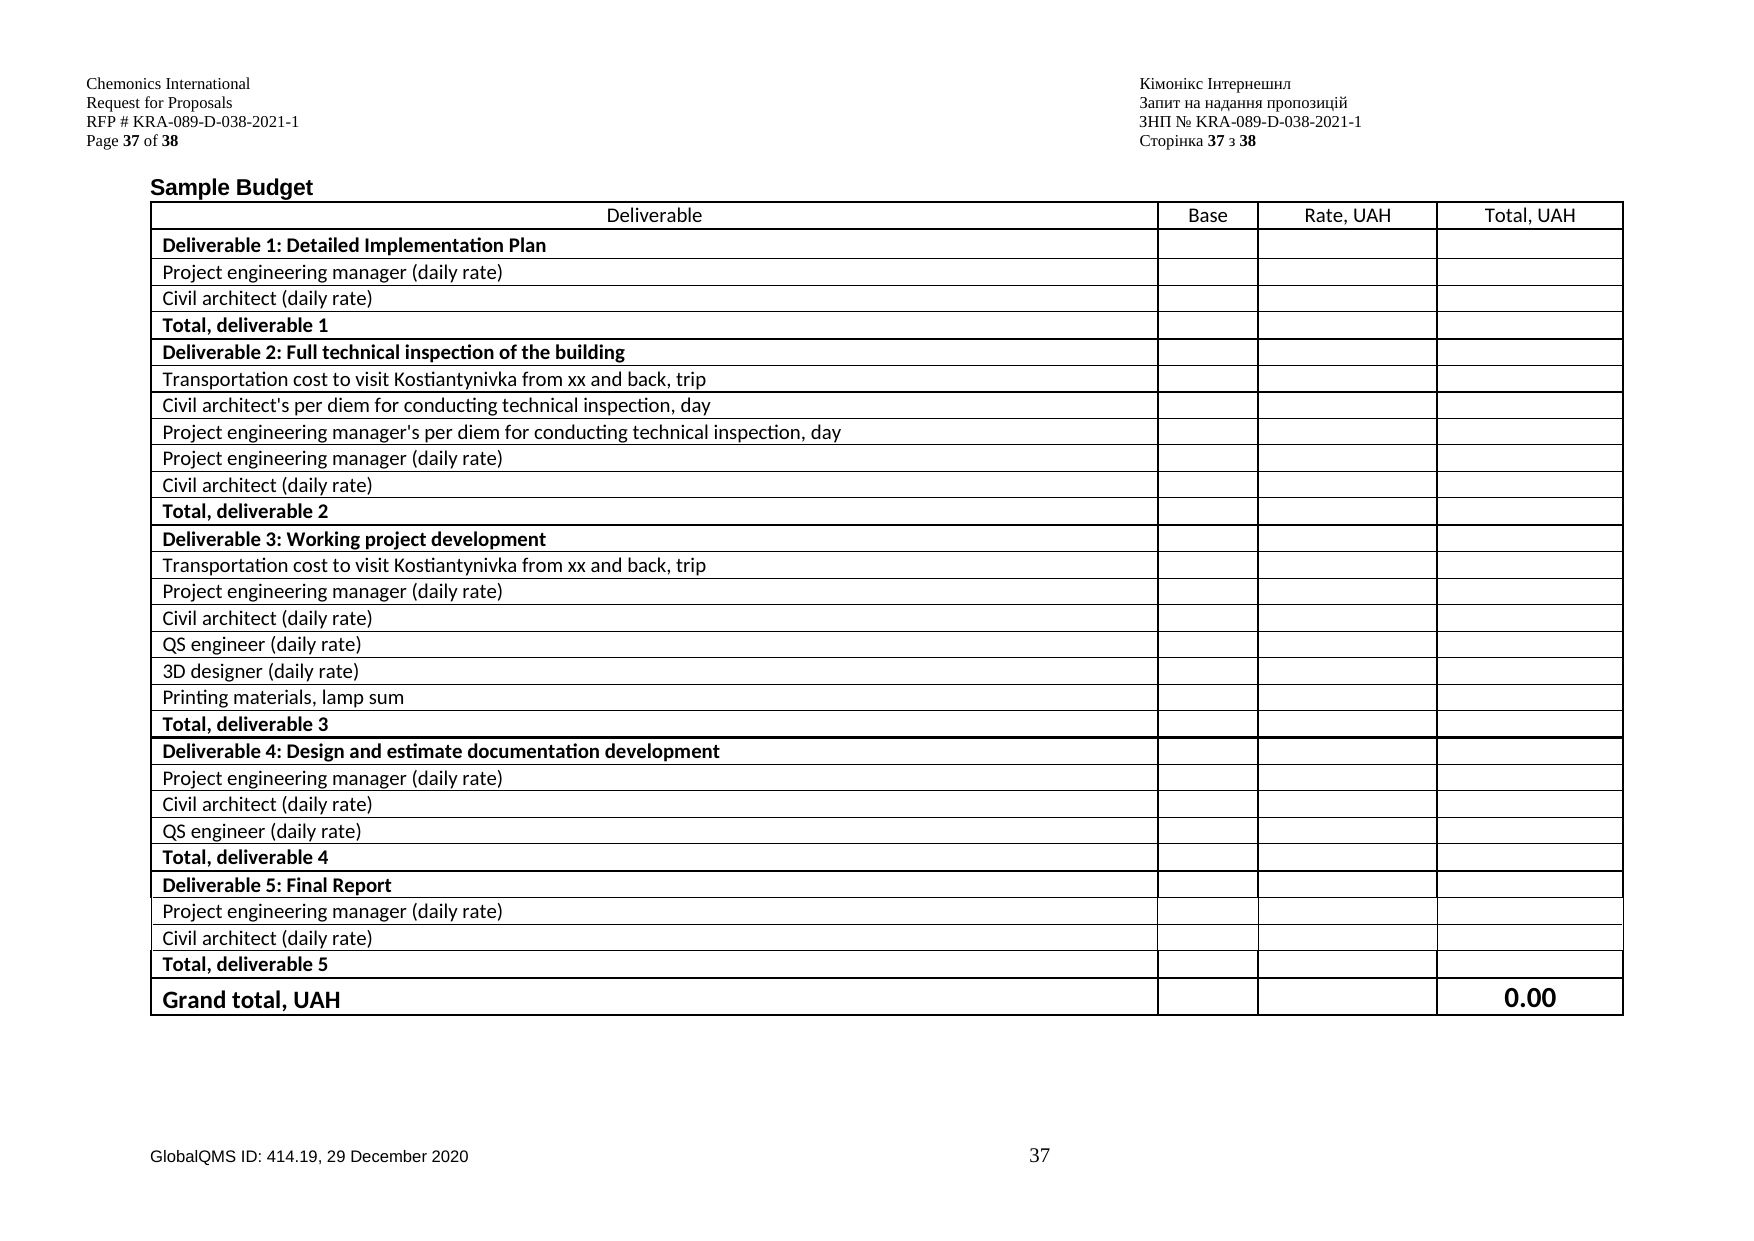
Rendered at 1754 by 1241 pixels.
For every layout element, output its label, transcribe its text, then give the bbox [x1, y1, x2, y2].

table_cell [1438, 872, 1622, 897]
table_cell [1259, 286, 1436, 311]
table_cell Deliverable 2: Full technical inspection of the building [152, 340, 1157, 365]
table_cell [1438, 393, 1622, 418]
table_cell [1259, 951, 1436, 977]
table_cell [1159, 366, 1257, 391]
table_cell [1259, 979, 1436, 1014]
table_cell [1259, 844, 1436, 870]
table_cell Civil architect (daily rate) [152, 605, 1157, 631]
table_cell Total, deliverable 2 [152, 498, 1157, 524]
table_cell Printing materials, lamp sum [152, 685, 1157, 710]
table_cell Project engineering manager (daily rate) [152, 259, 1157, 284]
table_cell [1158, 898, 1258, 924]
table_header Total, UAH [1438, 203, 1622, 228]
table_cell [1159, 632, 1257, 657]
table_cell [1438, 632, 1622, 657]
table_cell Transportation cost to visit Kostiantynivka from xx and back, trip [152, 552, 1157, 578]
table_cell [1159, 472, 1257, 497]
table_cell Total, deliverable 5 [152, 951, 1157, 977]
table_cell [1438, 951, 1622, 977]
table_cell [1259, 366, 1436, 391]
table_cell [1438, 230, 1622, 258]
table_cell [1159, 445, 1257, 471]
table_cell Grand total, UAH [152, 979, 1157, 1014]
table_header Rate, UAH [1259, 203, 1436, 228]
table_cell [1259, 658, 1436, 683]
table_cell [1259, 340, 1436, 365]
table_cell [1259, 312, 1436, 337]
table_cell [1259, 632, 1436, 657]
table_cell [1159, 340, 1257, 365]
table_cell QS engineer (daily rate) [152, 632, 1157, 657]
table_cell [1438, 765, 1622, 790]
table_cell [1438, 366, 1622, 391]
table_cell Civil architect (daily rate) [152, 472, 1157, 497]
table_cell [1159, 286, 1257, 311]
table_cell Deliverable 5: Final Report [152, 872, 1157, 897]
table_cell [1259, 872, 1436, 897]
table_cell [1159, 765, 1257, 790]
table_cell [1159, 685, 1257, 710]
table_cell [1438, 340, 1622, 365]
table_cell [1259, 925, 1437, 950]
table_header Deliverable [152, 203, 1157, 228]
table_cell Deliverable 3: Working project development [152, 526, 1157, 551]
table_cell [1159, 498, 1257, 524]
table_cell [1438, 898, 1623, 924]
table_cell [1438, 818, 1622, 843]
table_cell Total, deliverable 3 [152, 711, 1157, 736]
table_cell Civil architect (daily rate) [152, 925, 1157, 950]
table_cell Project engineering manager (daily rate) [152, 445, 1157, 471]
table_cell [1438, 312, 1622, 337]
table_cell [1259, 579, 1436, 604]
table_cell [1438, 445, 1622, 471]
table_cell [1438, 605, 1622, 631]
table_cell Project engineering manager's per diem for conducting technical inspection, day [152, 419, 1157, 444]
table_cell [1438, 711, 1622, 736]
table_cell QS engineer (daily rate) [152, 818, 1157, 843]
table_cell [1159, 739, 1257, 764]
table_cell Total, deliverable 4 [152, 844, 1157, 870]
table_cell Deliverable 4: Design and estimate documentation development [152, 739, 1157, 764]
table_cell [1259, 552, 1436, 578]
table_cell [1438, 579, 1622, 604]
table_cell [1259, 393, 1436, 418]
table_cell [1159, 818, 1257, 843]
table_cell [1159, 552, 1257, 578]
table_cell Project engineering manager (daily rate) [152, 765, 1157, 790]
table_cell [1259, 419, 1436, 444]
table_cell [1259, 605, 1436, 631]
table_cell [1259, 498, 1436, 524]
table_cell [1438, 472, 1622, 497]
table_cell [1159, 393, 1257, 418]
table_cell [1259, 685, 1436, 710]
table_cell [1438, 739, 1622, 764]
table_cell [1159, 872, 1257, 897]
table_cell [1438, 924, 1623, 950]
table_cell [1159, 419, 1257, 444]
table_cell [1259, 791, 1436, 817]
table_cell [1259, 230, 1436, 258]
table_cell [1438, 658, 1622, 683]
table_cell Project engineering manager (daily rate) [152, 898, 1157, 924]
table_cell [1259, 765, 1436, 790]
table_cell [1259, 259, 1436, 284]
table_cell [1159, 579, 1257, 604]
table_cell [1259, 445, 1436, 471]
table_cell [1438, 286, 1622, 311]
table_cell [1159, 844, 1257, 870]
table_cell [1438, 685, 1622, 710]
table_cell [1259, 818, 1436, 843]
table_cell [1159, 526, 1257, 551]
table_cell [1159, 979, 1257, 1014]
table_cell [1259, 898, 1437, 924]
table_cell 0.00 [1438, 979, 1622, 1014]
table_cell 3D designer (daily rate) [152, 658, 1157, 683]
table_cell [1159, 951, 1257, 977]
table_header Base [1159, 203, 1257, 228]
table_cell [1159, 711, 1257, 736]
table_cell [1159, 259, 1257, 284]
table_cell [1438, 498, 1622, 524]
table_cell [1159, 230, 1257, 258]
table_cell Civil architect's per diem for conducting technical inspection, day [152, 393, 1157, 418]
table_cell [1159, 791, 1257, 817]
table_cell Project engineering manager (daily rate) [152, 579, 1157, 604]
table_cell [1158, 925, 1258, 950]
table_cell [1259, 526, 1436, 551]
table_cell Civil architect (daily rate) [152, 286, 1157, 311]
table_cell [1438, 419, 1622, 444]
table_cell Civil architect (daily rate) [152, 791, 1157, 817]
table_cell [1159, 605, 1257, 631]
table_cell [1259, 711, 1436, 736]
table_cell [1259, 472, 1436, 497]
table_cell [1159, 312, 1257, 337]
table_cell [1438, 552, 1622, 578]
table_cell Transportation cost to visit Kostiantynivka from xx and back, trip [152, 366, 1157, 391]
table_cell [1159, 658, 1257, 683]
table_cell [1438, 526, 1622, 551]
text Sample Budget [150, 174, 1622, 201]
table_cell [1438, 791, 1622, 817]
table_cell Total, deliverable 1 [152, 312, 1157, 337]
table_cell [1438, 259, 1622, 284]
table_cell Deliverable 1: Detailed Implementation Plan [152, 230, 1157, 258]
table_cell [1438, 844, 1622, 870]
table_cell [1259, 739, 1436, 764]
